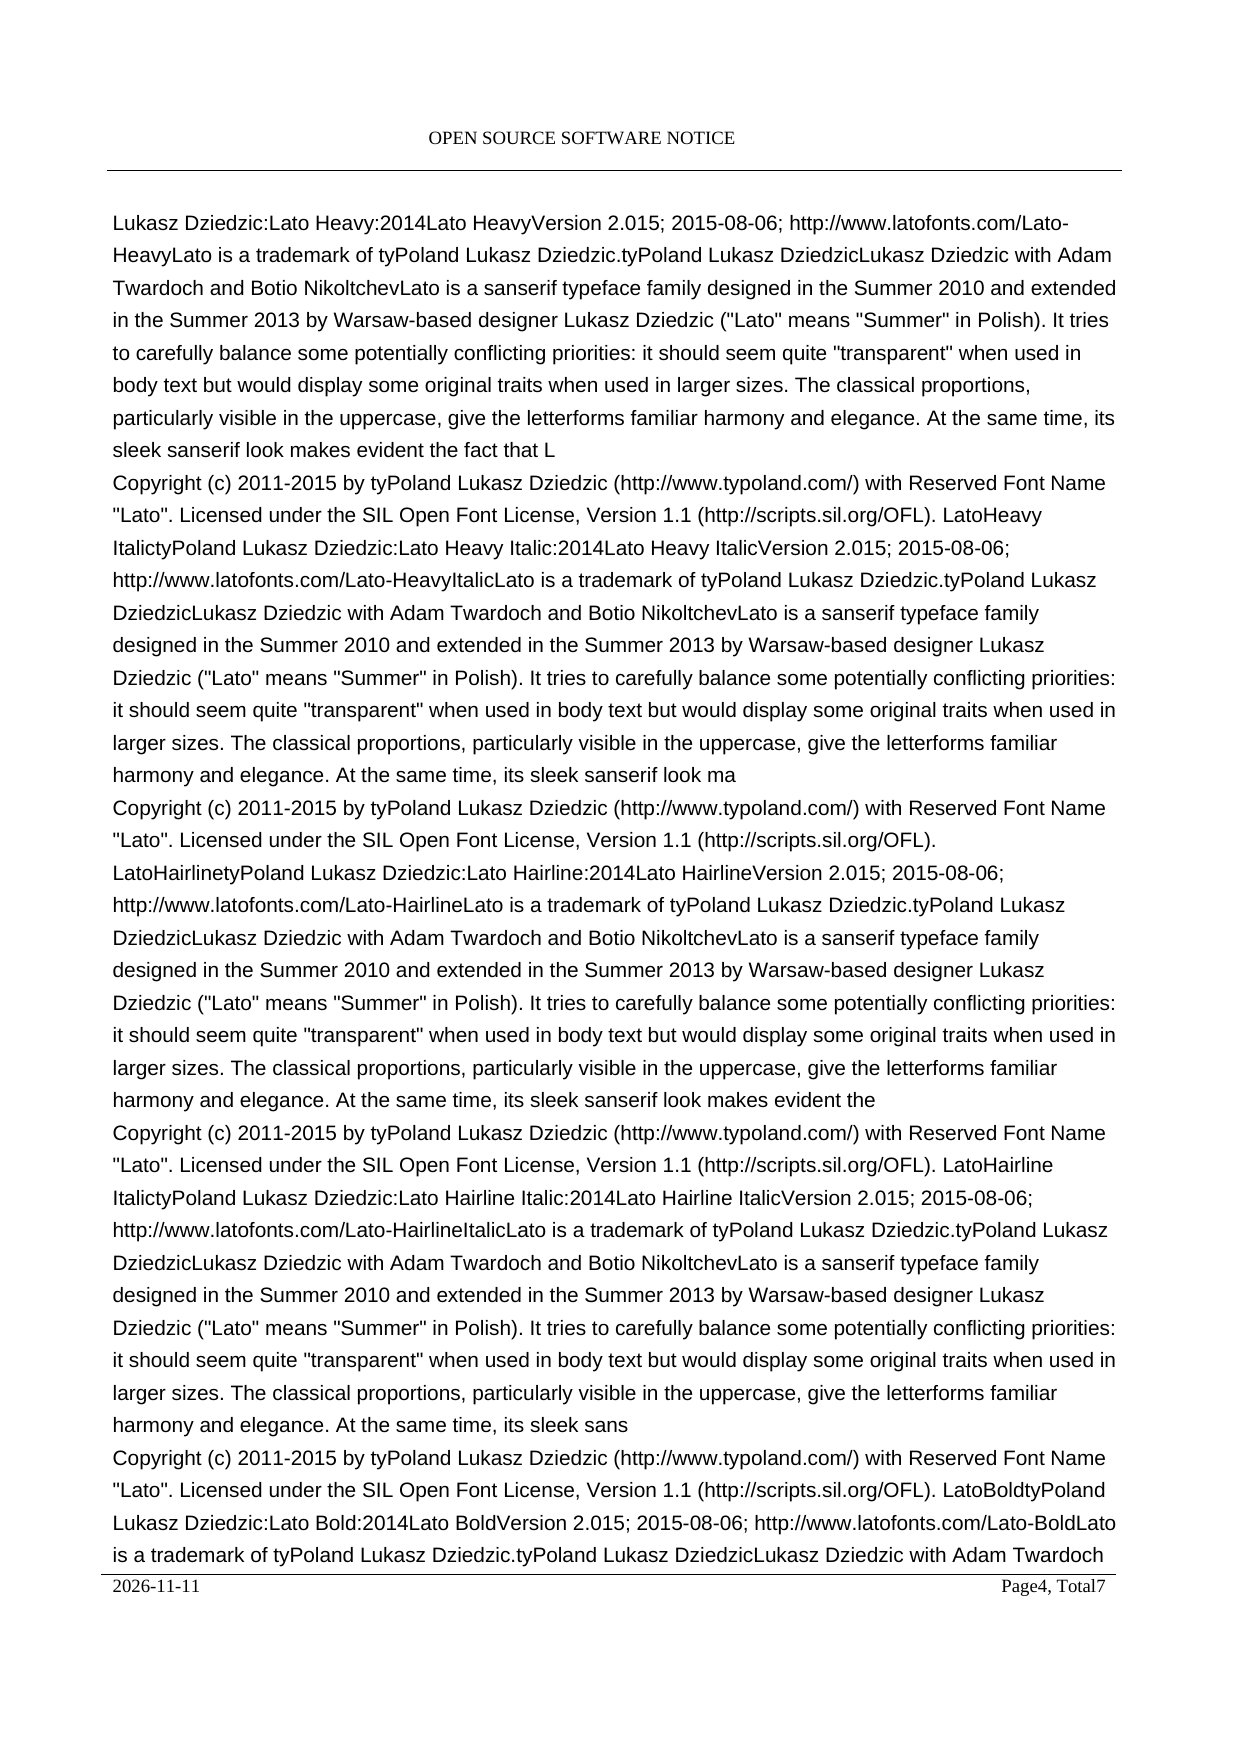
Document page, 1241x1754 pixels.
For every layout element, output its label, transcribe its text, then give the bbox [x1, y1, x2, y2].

text Copyright (c) 2011-2015 by tyPoland Lukasz Dziedzic (http://www.typoland.com/) with Reserved Font Name "Lato". Licensed under the SIL Open Font License, Version 1.1 (http://scripts.sil.org/OFL). LatoHairlinetyPoland Lukasz Dziedzic:Lato Hairline:2014Lato HairlineVersion 2.015; 2015-08-06; http://www.latofonts.com/Lato-HairlineLato is a trademark of tyPoland Lukasz Dziedzic.tyPoland Lukasz DziedzicLukasz Dziedzic with Adam Twardoch and Botio NikoltchevLato is a sanserif typeface family designed in the Summer 2010 and extended in the Summer 2013 by Warsaw-based designer Lukasz Dziedzic ("Lato" means "Summer" in Polish). It tries to carefully balance some potentially conflicting priorities: it should seem quite "transparent" when used in body text but would display some original traits when used in larger sizes. The classical proportions, particularly visible in the uppercase, give the letterforms familiar harmony and elegance. At the same time, its sleek sanserif look makes evident the [112, 791, 1128, 1116]
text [112, 1441, 1128, 1571]
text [112, 206, 1128, 466]
text Copyright (c) 2011-2015 by tyPoland Lukasz Dziedzic (http://www.typoland.com/) with Reserved Font Name "Lato". Licensed under the SIL Open Font License, Version 1.1 (http://scripts.sil.org/OFL). LatoHairline ItalictyPoland Lukasz Dziedzic:Lato Hairline Italic:2014Lato Hairline ItalicVersion 2.015; 2015-08-06; http://www.latofonts.com/Lato-HairlineItalicLato is a trademark of tyPoland Lukasz Dziedzic.tyPoland Lukasz DziedzicLukasz Dziedzic with Adam Twardoch and Botio NikoltchevLato is a sanserif typeface family designed in the Summer 2010 and extended in the Summer 2013 by Warsaw-based designer Lukasz Dziedzic ("Lato" means "Summer" in Polish). It tries to carefully balance some potentially conflicting priorities: it should seem quite "transparent" when used in body text but would display some original traits when used in larger sizes. The classical proportions, particularly visible in the uppercase, give the letterforms familiar harmony and elegance. At the same time, its sleek sans [112, 1116, 1128, 1441]
text Copyright (c) 2011-2015 by tyPoland Lukasz Dziedzic (http://www.typoland.com/) with Reserved Font Name "Lato". Licensed under the SIL Open Font License, Version 1.1 (http://scripts.sil.org/OFL). LatoHeavy ItalictyPoland Lukasz Dziedzic:Lato Heavy Italic:2014Lato Heavy ItalicVersion 2.015; 2015-08-06; http://www.latofonts.com/Lato-HeavyItalicLato is a trademark of tyPoland Lukasz Dziedzic.tyPoland Lukasz DziedzicLukasz Dziedzic with Adam Twardoch and Botio NikoltchevLato is a sanserif typeface family designed in the Summer 2010 and extended in the Summer 2013 by Warsaw-based designer Lukasz Dziedzic ("Lato" means "Summer" in Polish). It tries to carefully balance some potentially conflicting priorities: it should seem quite "transparent" when used in body text but would display some original traits when used in larger sizes. The classical proportions, particularly visible in the uppercase, give the letterforms familiar harmony and elegance. At the same time, its sleek sanserif look ma [112, 466, 1128, 791]
